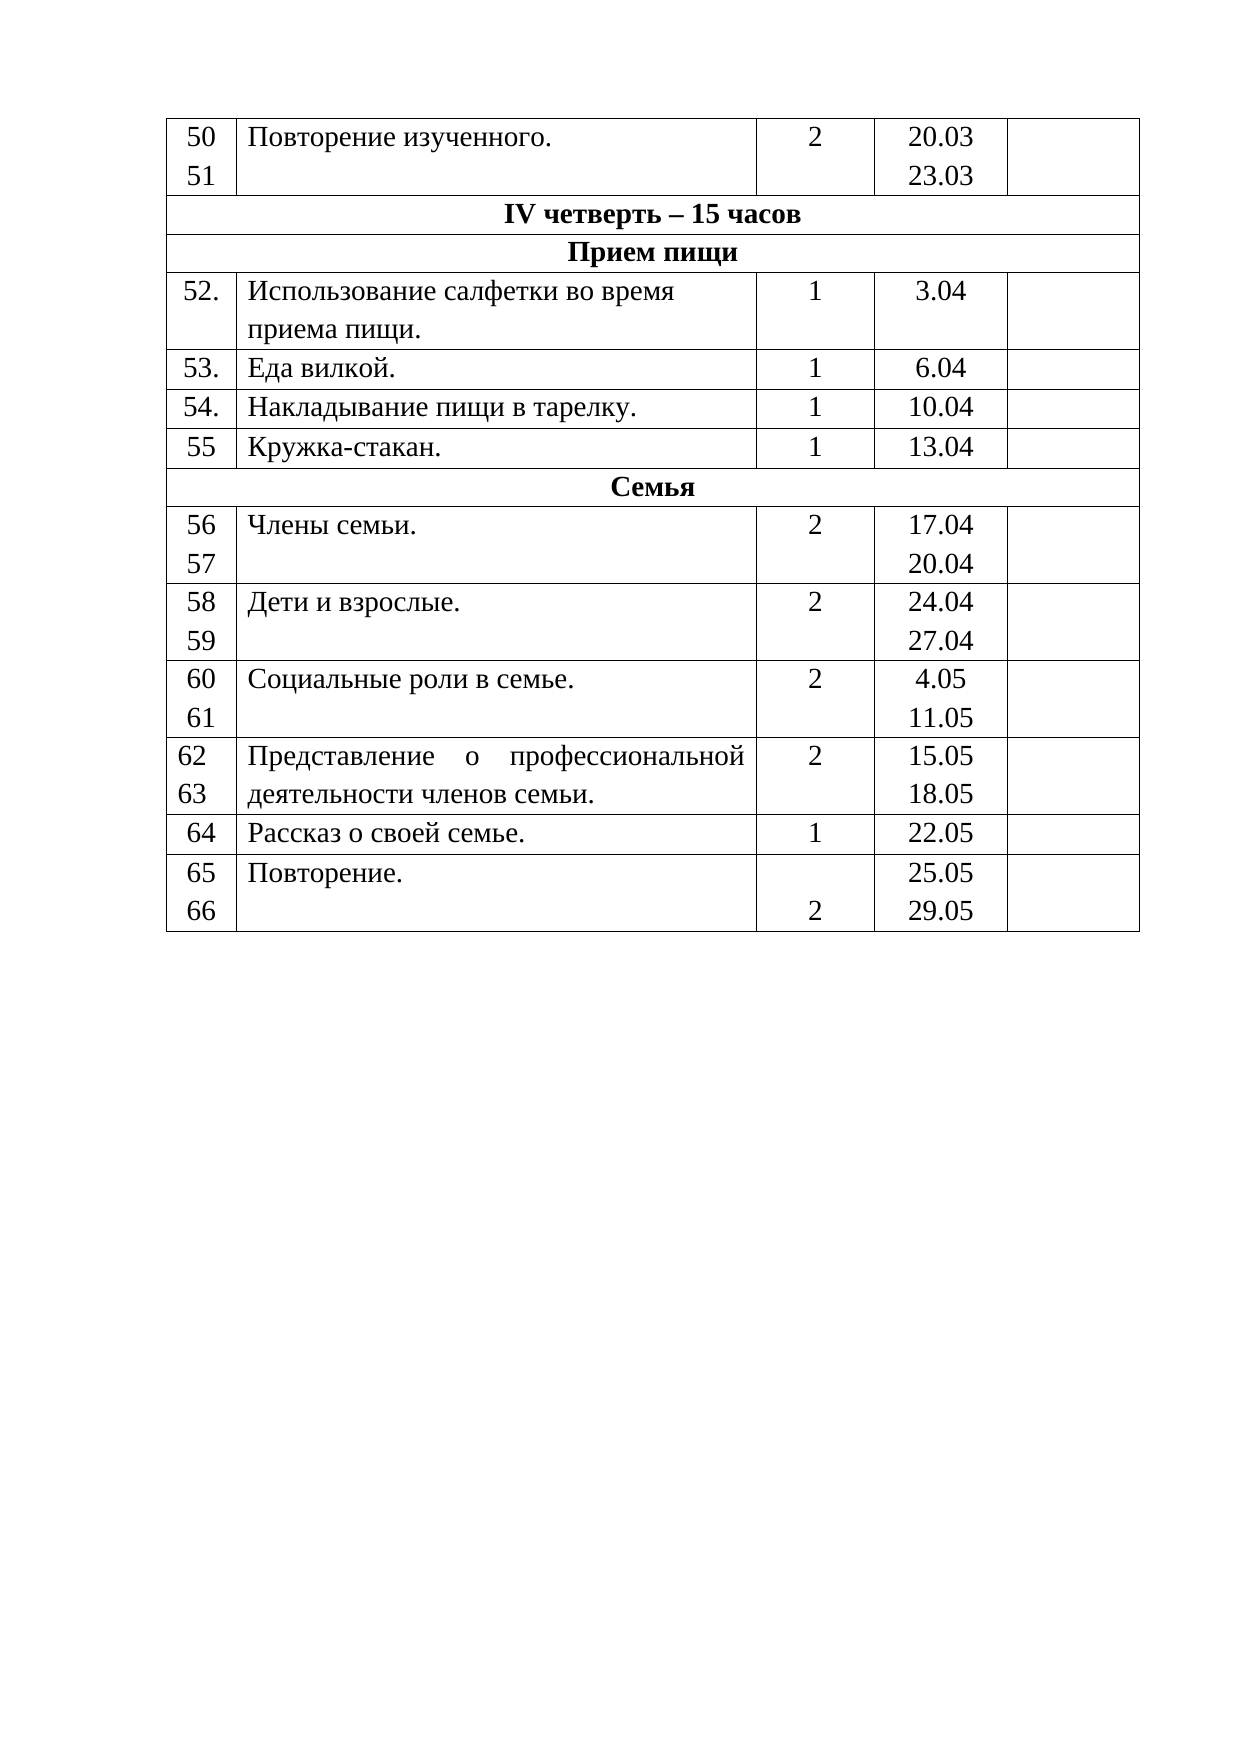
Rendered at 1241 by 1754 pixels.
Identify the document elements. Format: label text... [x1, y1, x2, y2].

table_cell [1008, 738, 1139, 814]
table_cell [1008, 855, 1139, 931]
table_cell [1008, 273, 1139, 349]
table_cell 20.03 23.03 [875, 119, 1007, 195]
table_cell 52. [167, 273, 236, 349]
table_cell 56 57 [167, 507, 236, 583]
table_cell 10.04 [875, 390, 1007, 428]
table_cell Еда вилкой. [237, 350, 756, 388]
table_cell 17.04 20.04 [875, 507, 1007, 583]
table_cell Накладывание пищи в тарелку. [237, 390, 756, 428]
table_cell 24.04 27.04 [875, 584, 1007, 660]
table_cell 3.04 [875, 273, 1007, 349]
table_cell [1008, 661, 1139, 737]
table_cell 4.05 11.05 [875, 661, 1007, 737]
table_cell Социальные роли в семье. [237, 661, 756, 737]
table_cell 2 [757, 119, 874, 195]
table_cell 6.04 [875, 350, 1007, 388]
table_cell 60 61 [167, 661, 236, 737]
table_cell 64 [167, 815, 236, 854]
table_cell 2 [757, 855, 874, 931]
table_cell 1 [757, 815, 874, 854]
table_cell 1 [757, 273, 874, 349]
table_cell 2 [757, 661, 874, 737]
table_cell 62 63 [167, 738, 236, 814]
table_cell 2 [757, 584, 874, 660]
table_cell 15.05 18.05 [875, 738, 1007, 814]
table_cell 65 66 [167, 855, 236, 931]
table_cell [1008, 350, 1139, 388]
table_cell Использование салфетки во время приема пищи. [237, 273, 756, 349]
table_cell Повторение изученного. [237, 119, 756, 195]
table_cell Кружка-стакан. [237, 429, 756, 468]
table_cell 53. [167, 350, 236, 388]
table_cell [1008, 507, 1139, 583]
table_cell Повторение. [237, 855, 756, 931]
table_cell 55 [167, 429, 236, 468]
table_cell 54. [167, 390, 236, 428]
table_cell Дети и взрослые. [237, 584, 756, 660]
table_cell [1008, 584, 1139, 660]
table_cell 1 [757, 429, 874, 468]
table_cell 2 [757, 507, 874, 583]
table_cell IV четверть – 15 часов [167, 196, 1139, 233]
table_cell [1008, 815, 1139, 854]
table_cell Семья [167, 469, 1139, 506]
table_cell 25.05 29.05 [875, 855, 1007, 931]
table_cell 58 59 [167, 584, 236, 660]
table_cell 13.04 [875, 429, 1007, 468]
table_cell 1 [757, 350, 874, 388]
table_cell Члены семьи. [237, 507, 756, 583]
table_cell 50 51 [167, 119, 236, 195]
table_cell [1008, 429, 1139, 468]
table_cell Прием пищи [167, 235, 1139, 272]
table_cell 22.05 [875, 815, 1007, 854]
table_cell [1008, 119, 1139, 195]
table_cell [1008, 390, 1139, 428]
table_cell Представление о профессиональной деятельности членов семьи. [237, 738, 756, 814]
table_cell Рассказ о своей семье. [237, 815, 756, 854]
table_cell 2 [757, 738, 874, 814]
table_cell 1 [757, 390, 874, 428]
